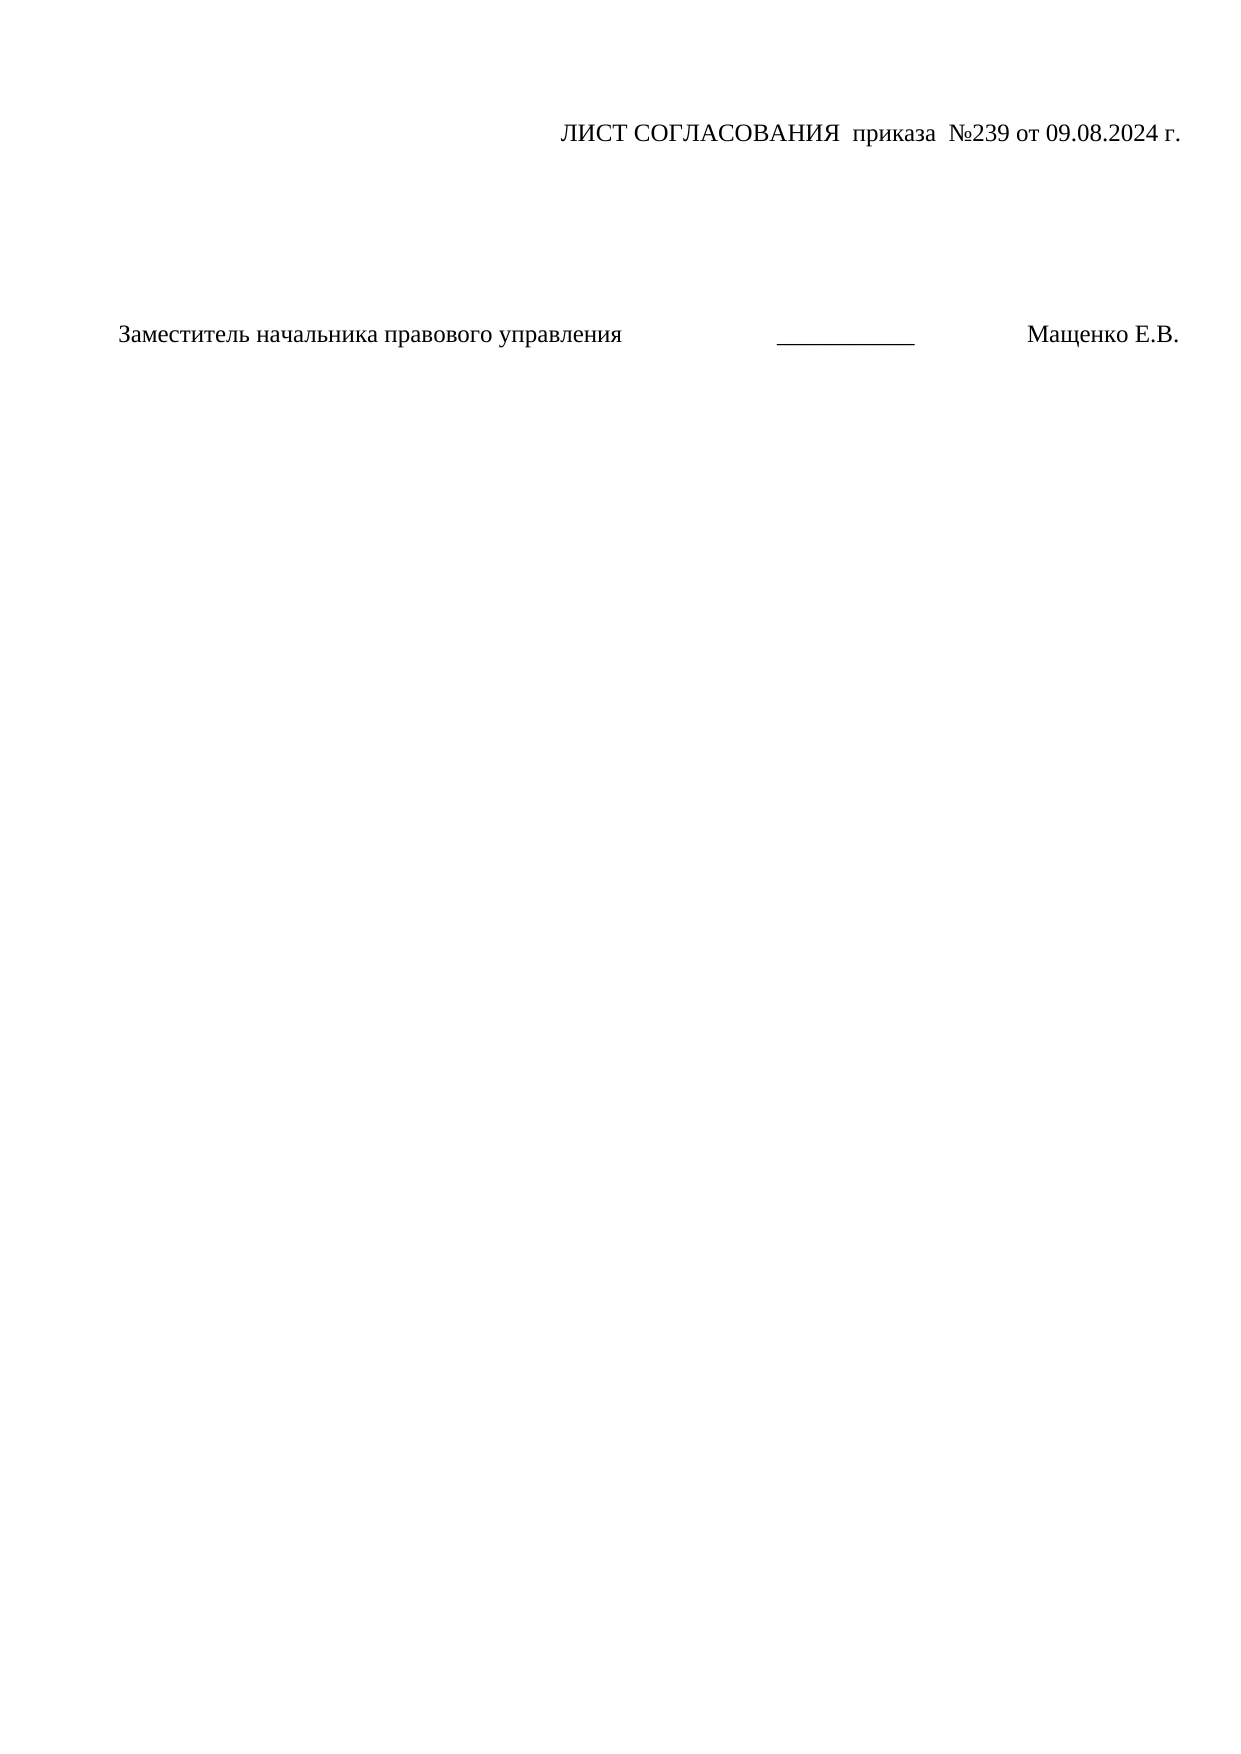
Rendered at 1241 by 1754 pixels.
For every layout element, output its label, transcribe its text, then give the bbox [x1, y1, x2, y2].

text Заместитель начальника правового управления ___________ Мащенко Е.В. [118, 319, 1181, 348]
text ЛИСТ СОГЛАСОВАНИЯ приказа №239 от 09.08.2024 г. [118, 118, 1181, 147]
